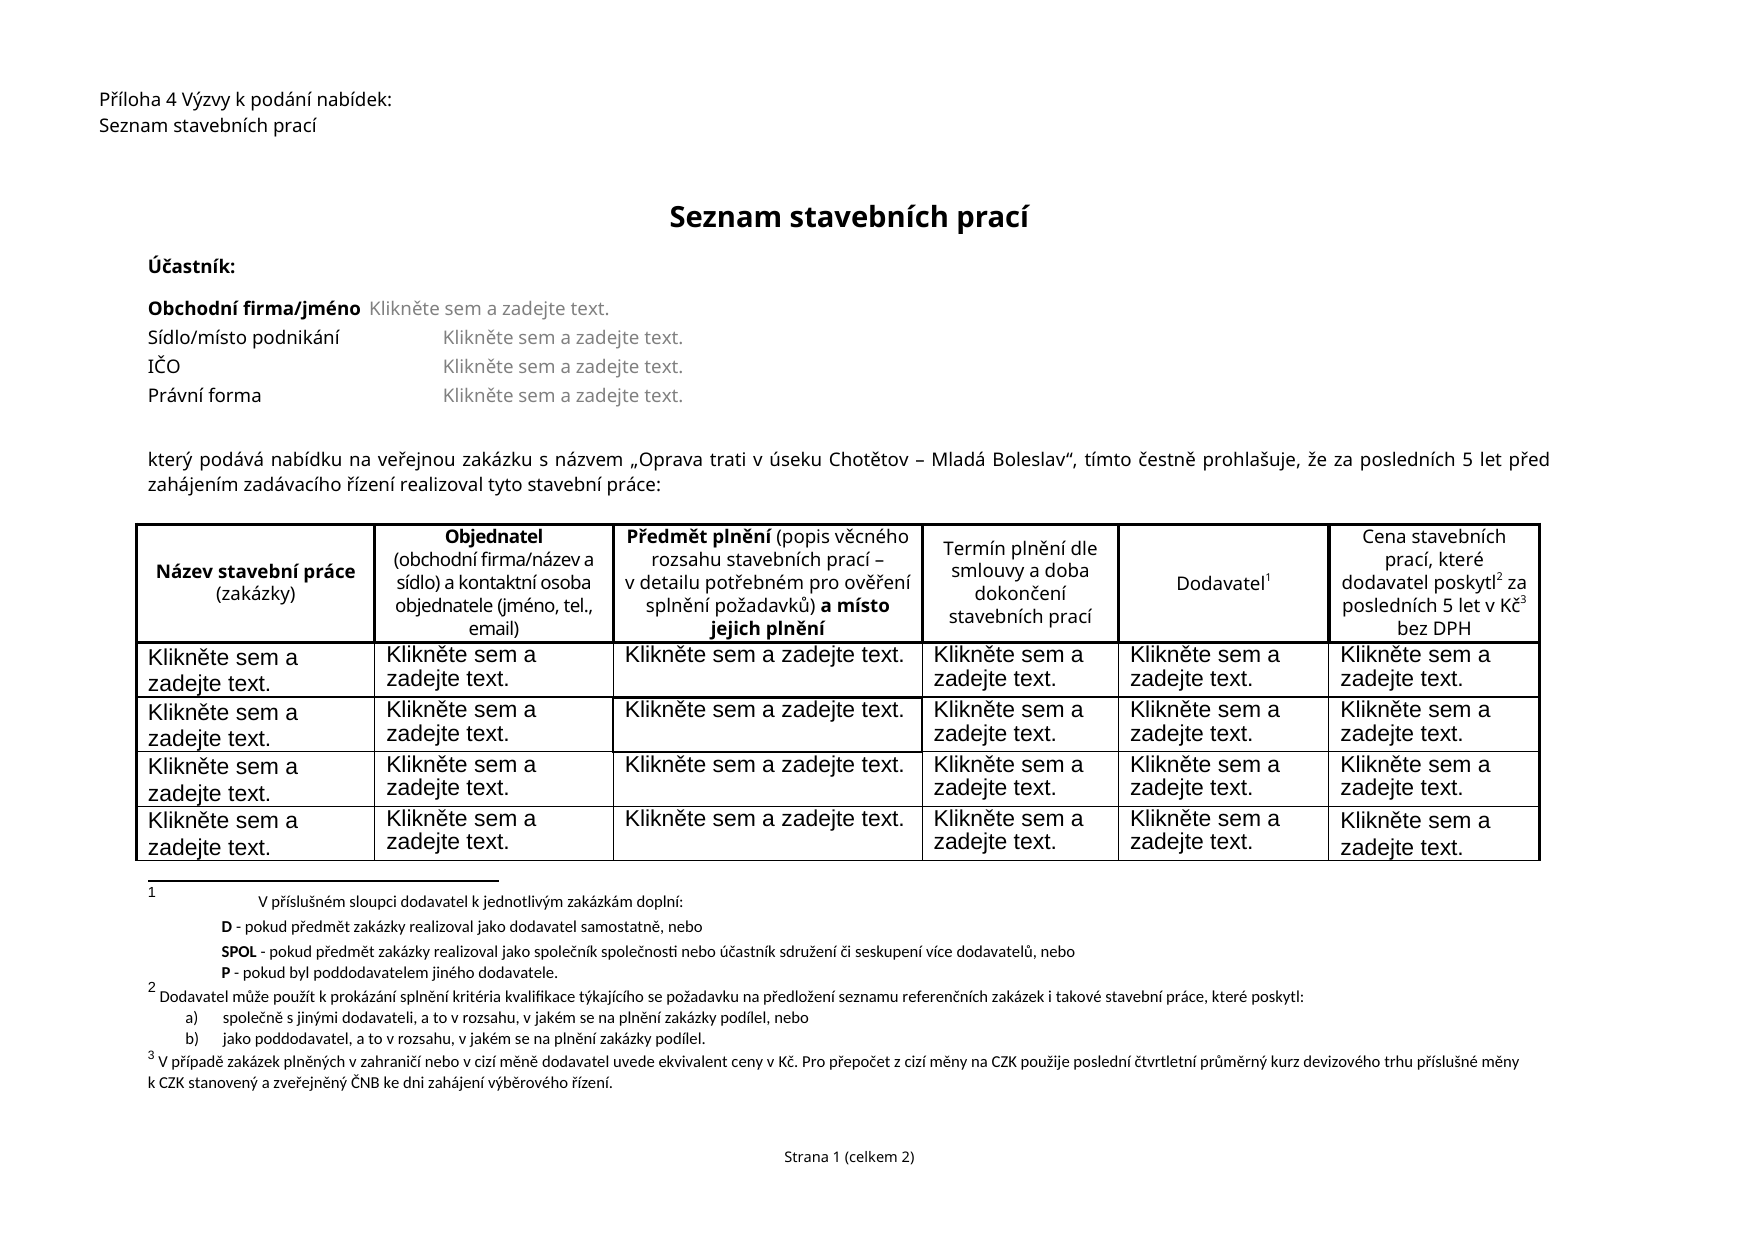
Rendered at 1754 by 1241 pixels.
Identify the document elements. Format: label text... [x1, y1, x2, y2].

title Seznam stavebních prací [148, 196, 1551, 236]
text Účastník: [148, 249, 1551, 279]
text Sídlo/místo podnikání [148, 321, 1551, 350]
text Obchodní firma/jméno [148, 292, 1551, 321]
table_header Termín plnění dle smlouvy a doba dokončení stavebních prací [924, 526, 1117, 641]
table_header Název stavební práce (zakázky) [138, 526, 373, 641]
table_header Dodavatel [1120, 526, 1327, 641]
text IČO [148, 350, 1551, 379]
table_header Objednatel (obchodní firma/název a sídlo) a kontaktní osoba objednatele (jméno, tel., email) [376, 526, 612, 641]
table_header Předmět plnění (popis věcného rozsahu stavebních prací – v detailu potřebném pro ověření splnění požadavků) a místo jejich plnění [615, 526, 921, 641]
table_header Cena stavebních prací, které dodavatel poskytl za posledních 5 let v Kč bez DPH [1331, 526, 1538, 641]
text který podává nabídku na veřejnou zakázku s názvem „Oprava trati v úseku Chotětov – Mladá Boleslav“, tímto čestně prohlašuje, že za posledních 5 let před zahájením zadávacího řízení realizoval tyto stavební práce: [148, 446, 1551, 497]
text Právní forma [148, 379, 1551, 408]
